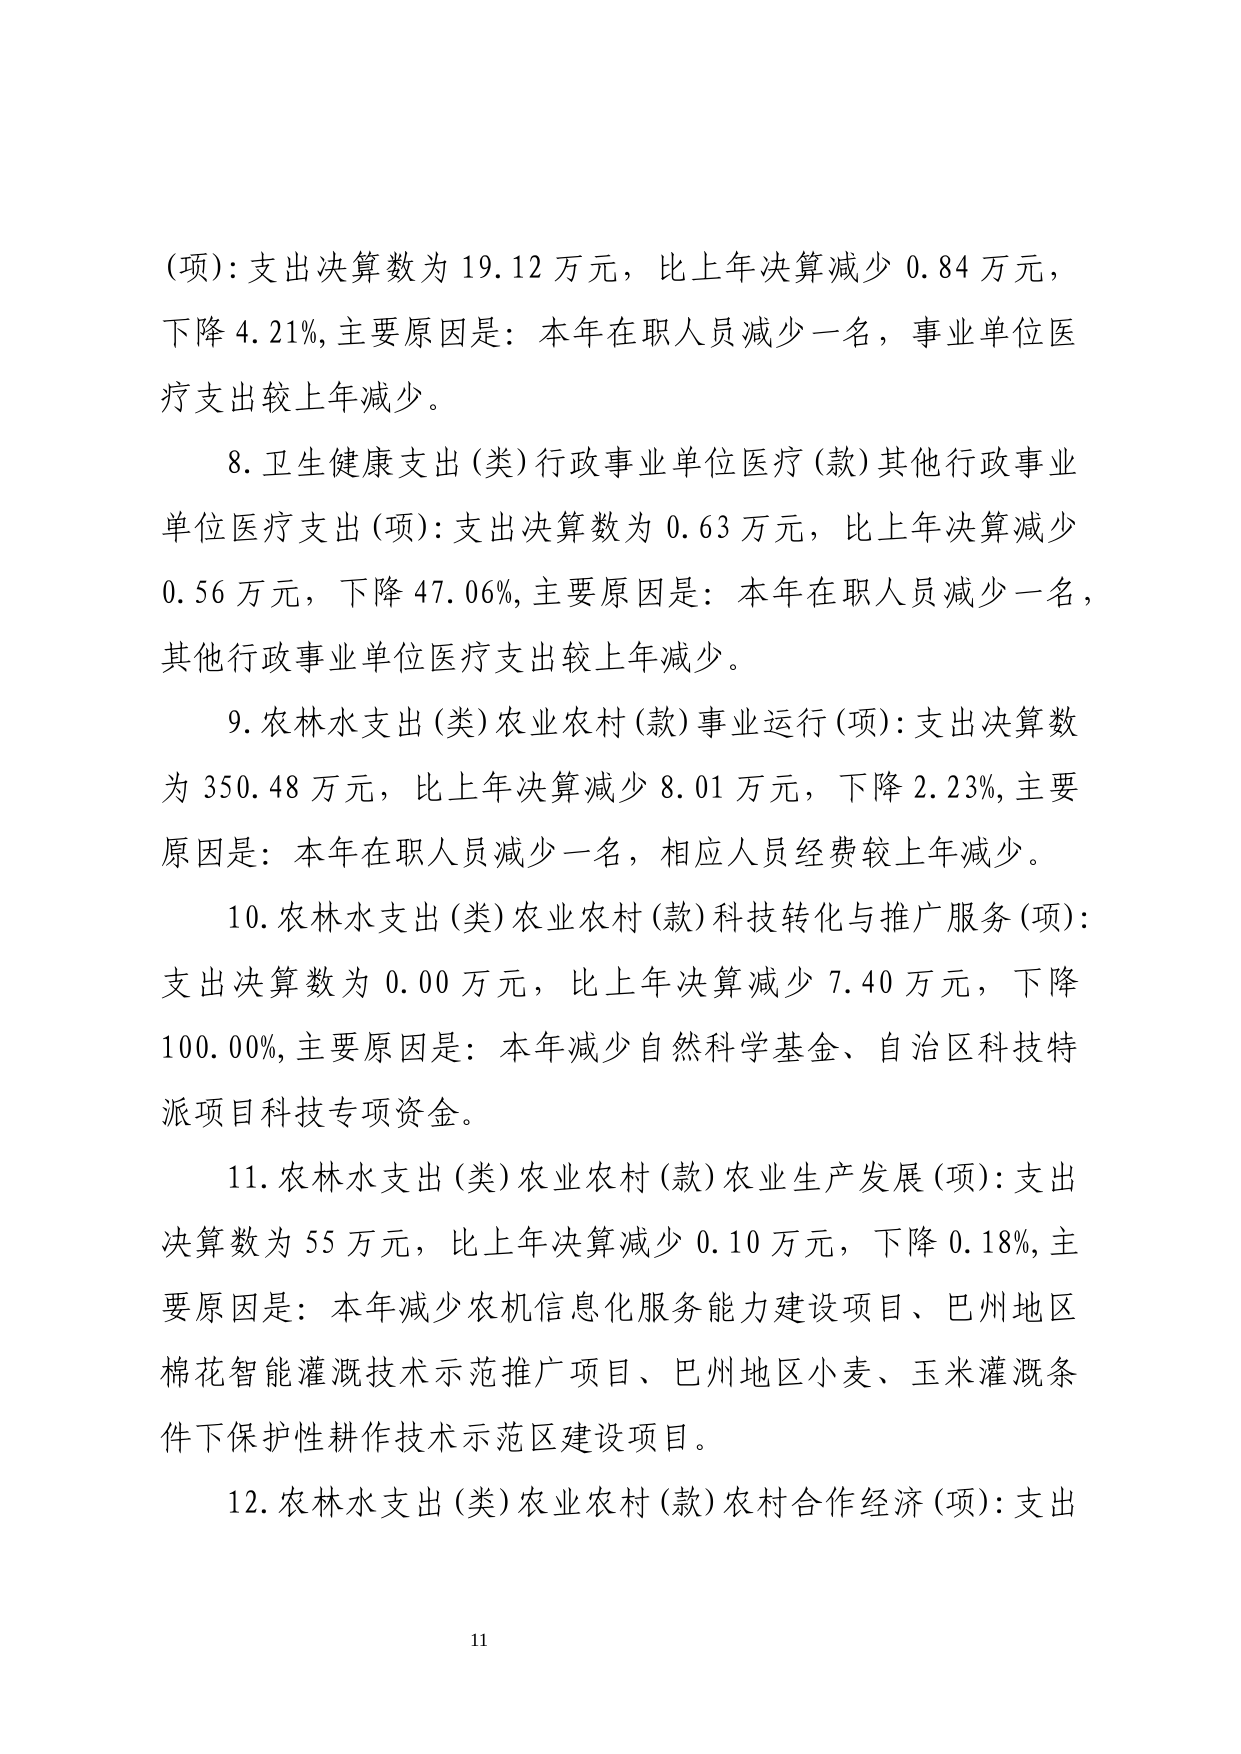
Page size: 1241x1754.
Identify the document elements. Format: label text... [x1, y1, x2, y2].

text 11.农林水支出(类)农业农村(款)农业生产发展(项):支出决算数为55万元，比上年决算减少0.10万元，下降0.18%,主要原因是：本年减少农机信息化服务能力建设项目、巴州地区棉花智能灌溉技术示范推广项目、巴州地区小麦、玉米灌溉条件下保护性耕作技术示范区建设项目。 [159, 1143, 1081, 1468]
text 10.农林水支出(类)农业农村(款)科技转化与推广服务(项):支出决算数为0.00万元，比上年决算减少7.40万元，下降100.00%,主要原因是：本年减少自然科学基金、自治区科技特派项目科技专项资金。 [159, 883, 1081, 1143]
text 8.卫生健康支出(类)行政事业单位医疗(款)其他行政事业单位医疗支出(项):支出决算数为0.63万元，比上年决算减少0.56万元，下降47.06%,主要原因是：本年在职人员减少一名，其他行政事业单位医疗支出较上年减少。 [159, 428, 1081, 688]
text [159, 233, 1081, 428]
text 9.农林水支出(类)农业农村(款)事业运行(项):支出决算数为350.48万元，比上年决算减少8.01万元，下降2.23%,主要原因是：本年在职人员减少一名，相应人员经费较上年减少。 [159, 688, 1081, 883]
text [159, 1468, 1081, 1533]
